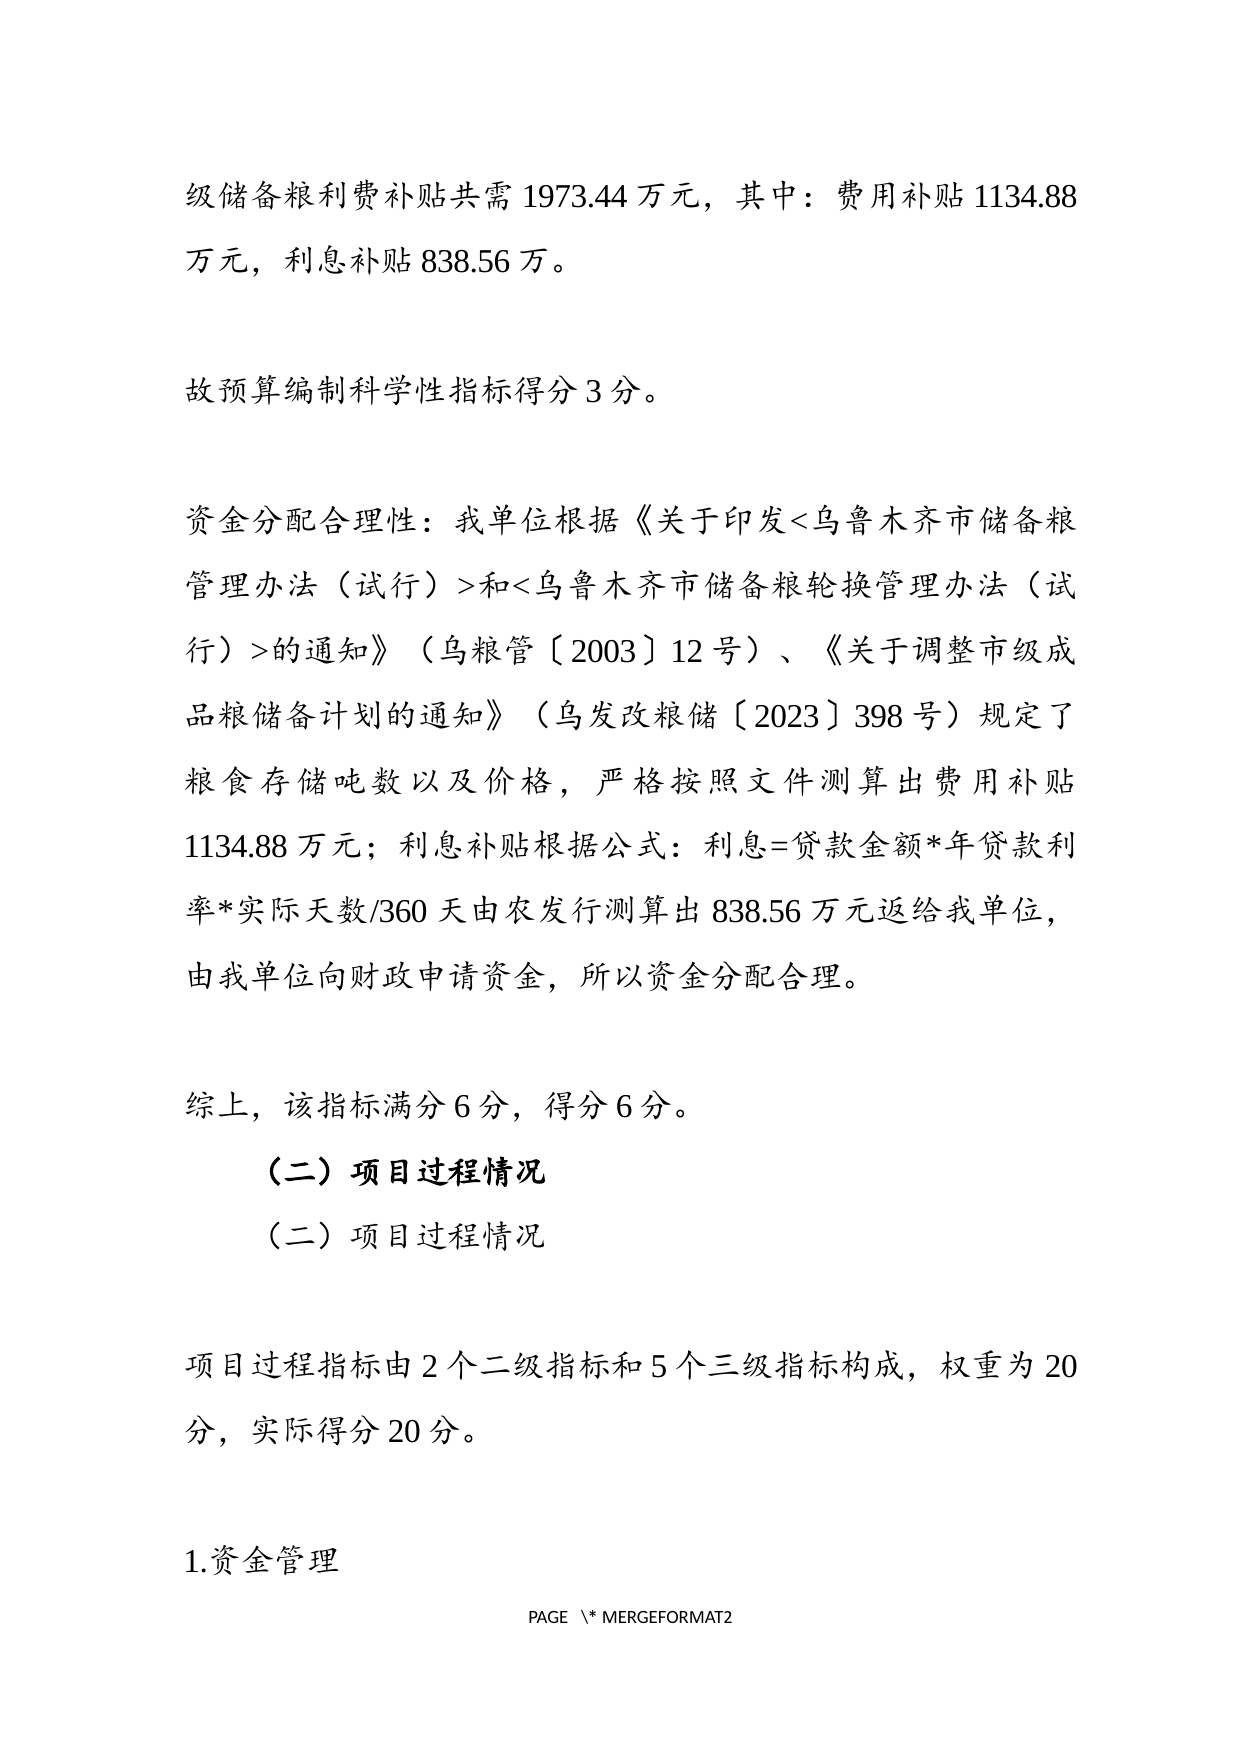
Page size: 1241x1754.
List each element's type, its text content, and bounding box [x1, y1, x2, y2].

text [183, 162, 1078, 1137]
text （二）项目过程情况 [183, 1137, 1078, 1202]
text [183, 1202, 1078, 1592]
